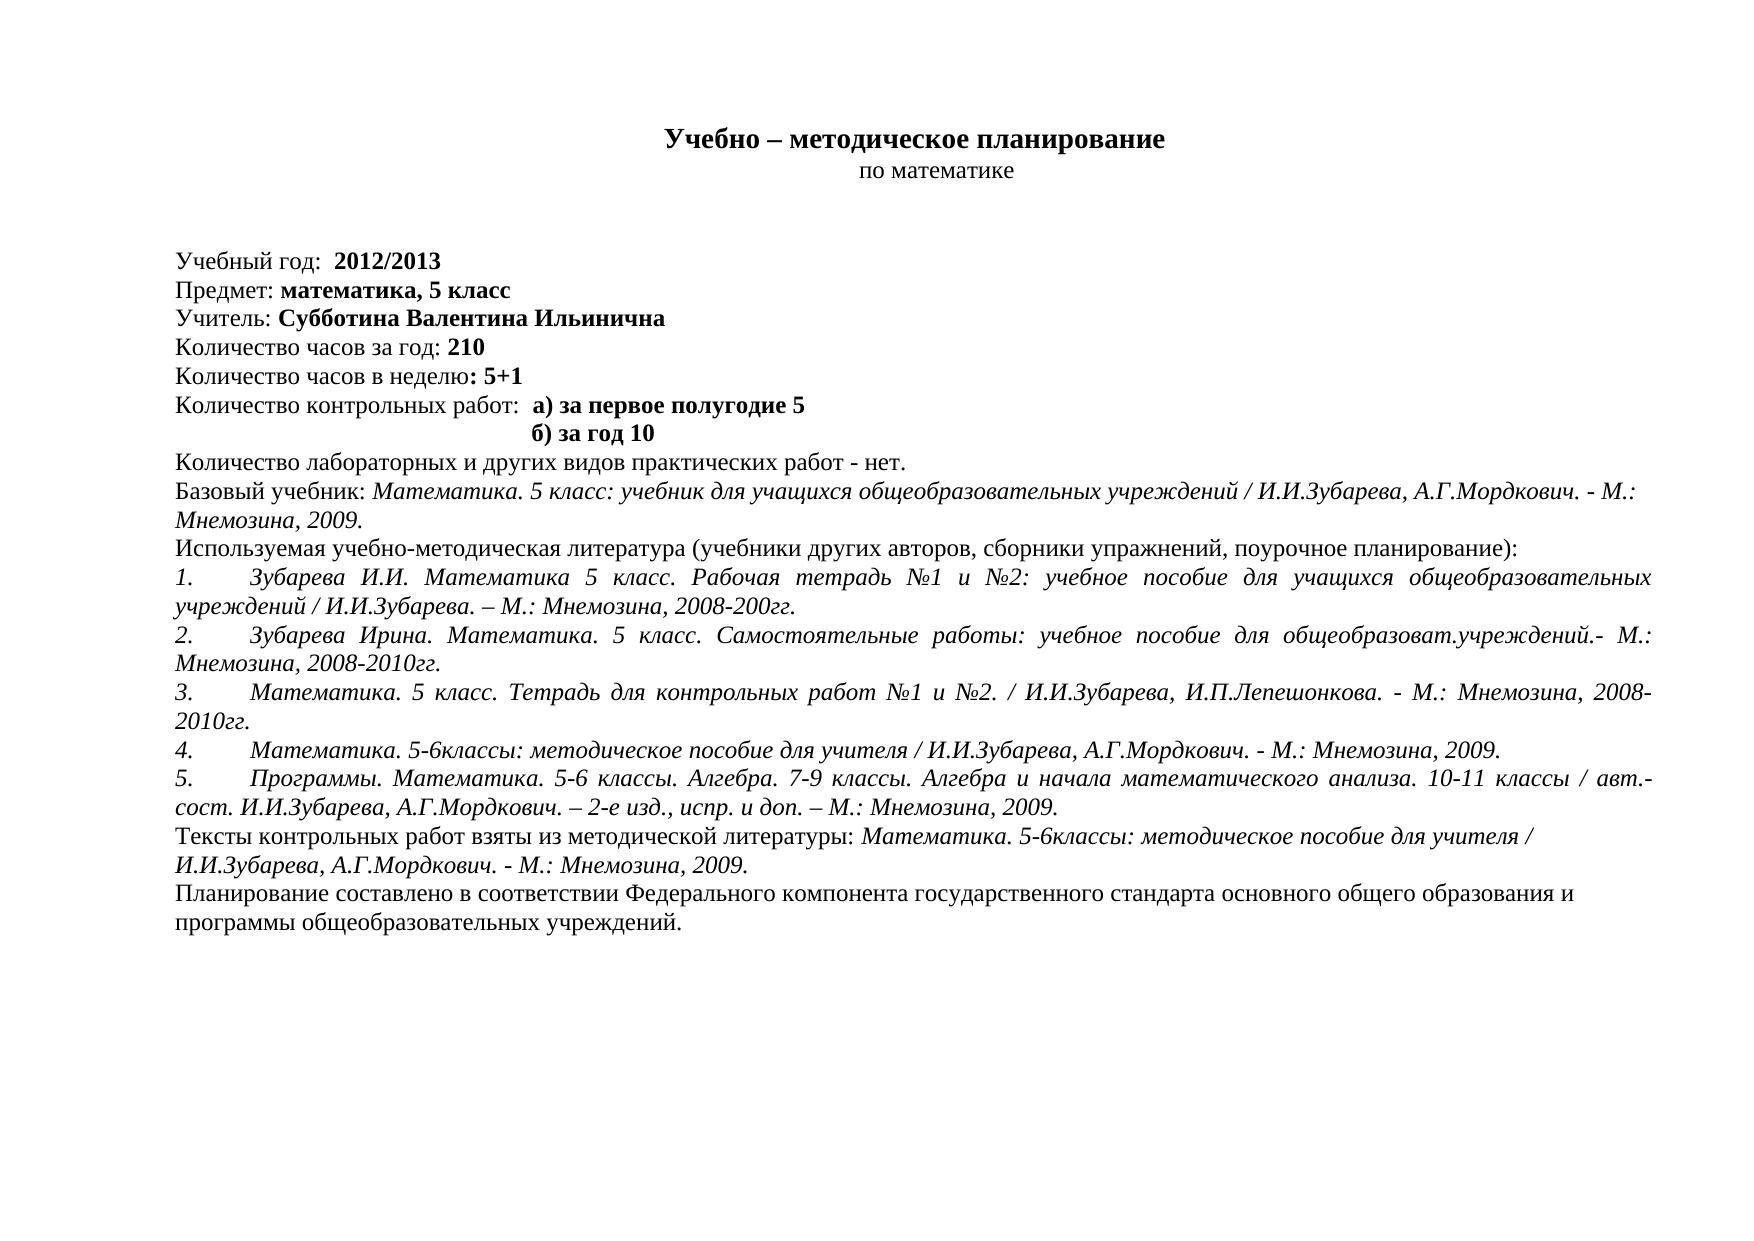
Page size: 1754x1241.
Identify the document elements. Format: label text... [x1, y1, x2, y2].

text Предмет: математика, 5 класс [175, 275, 1654, 303]
list Зубарева И.И. Математика 5 класс. Рабочая тетрадь №1 и №2: учебное пособие для учащихся общеобразовательных учреждений / И.И.Зубарева. – М.: Мнемозина, 2008-200гг. [175, 562, 1654, 620]
text Учитель: Субботина Валентина Ильинична [175, 303, 1654, 332]
text Базовый учебник: Математика. 5 класс: учебник для учащихся общеобразовательных учреждений / И.И.Зубарева, А.Г.Мордкович. - М.: Мнемозина, 2009. [175, 476, 1654, 533]
text Количество лабораторных и других видов практических работ - нет. [175, 447, 1654, 476]
text Учебный год: 2012/2013 [175, 246, 1654, 275]
text Количество часов за год: 210 [175, 332, 1654, 361]
text Планирование составлено в соответствии Федерального компонента государственного стандарта основного общего образования и программы общеобразовательных учреждений. [175, 878, 1654, 936]
text Используемая учебно-методическая литература (учебники других авторов, сборники упражнений, поурочное планирование): [175, 533, 1654, 562]
text Количество контрольных работ: а) за первое полугодие 5 [175, 390, 1654, 418]
text Количество часов в неделю: 5+1 [175, 361, 1654, 390]
text Учебно – методическое планирование [175, 121, 1654, 155]
text б) за год 10 [175, 418, 1654, 447]
list Зубарева Ирина. Математика. 5 класс. Самостоятельные работы: учебное пособие для общеобразоват.учреждений.- М.: Мнемозина, 2008-2010гг. [175, 620, 1654, 677]
list Математика. 5-6классы: методическое пособие для учителя / И.И.Зубарева, А.Г.Мордкович. - М.: Мнемозина, 2009. [175, 735, 1654, 763]
text по математике [175, 155, 1654, 184]
text Тексты контрольных работ взяты из методической литературы: Математика. 5-6классы: методическое пособие для учителя / И.И.Зубарева, А.Г.Мордкович. - М.: Мнемозина, 2009. [175, 821, 1654, 878]
list Программы. Математика. 5-6 классы. Алгебра. 7-9 классы. Алгебра и начала математического анализа. 10-11 классы / авт.-сост. И.И.Зубарева, А.Г.Мордкович. – 2-е изд., испр. и доп. – М.: Мнемозина, 2009. [175, 763, 1654, 821]
list Математика. 5 класс. Тетрадь для контрольных работ №1 и №2. / И.И.Зубарева, И.П.Лепешонкова. - М.: Мнемозина, 2008-2010гг. [175, 677, 1654, 735]
